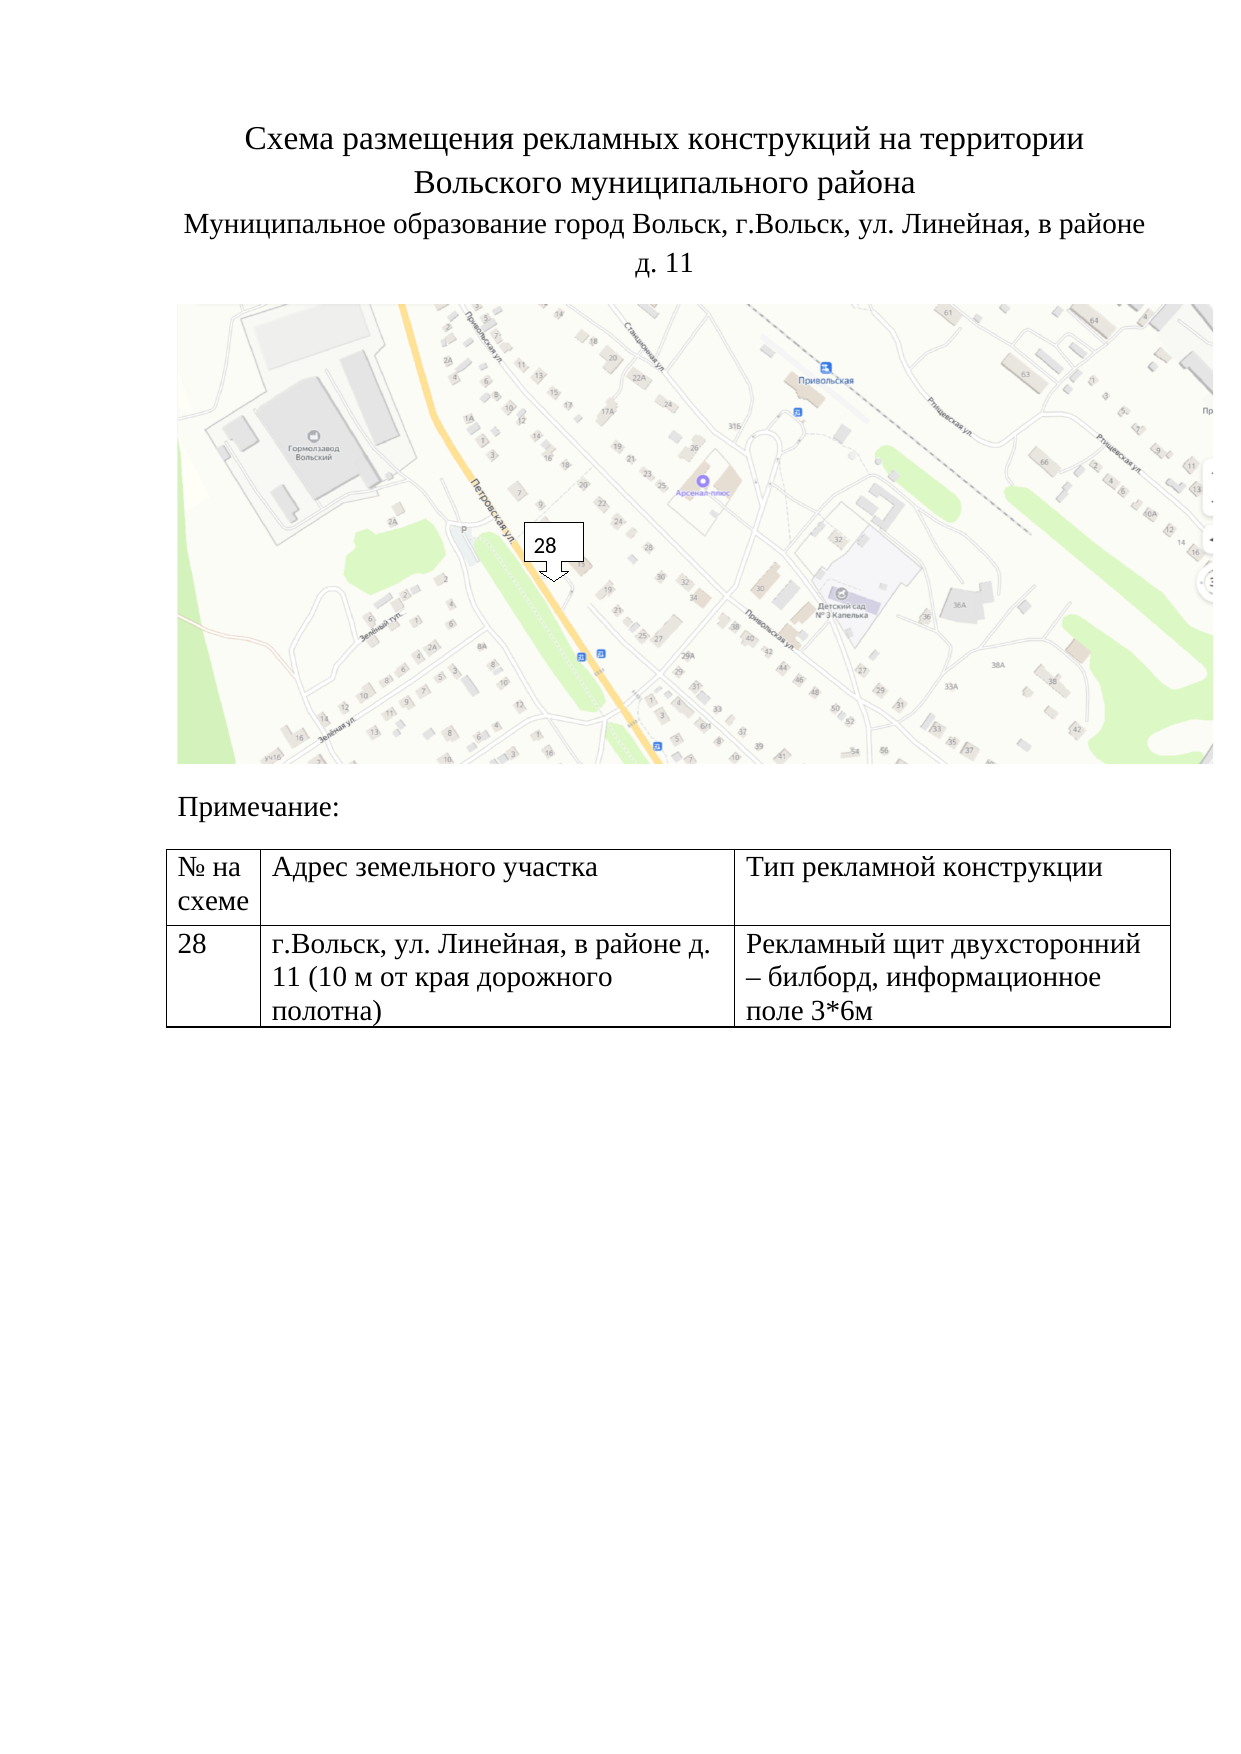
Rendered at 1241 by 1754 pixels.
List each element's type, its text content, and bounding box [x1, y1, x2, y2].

text Схема размещения рекламных конструкций на территории Вольского муниципального района [177, 118, 1152, 201]
picture [177, 304, 1214, 764]
table_cell г.Вольск, ул. Линейная, в районе д. 11 (10 м от края дорожного полотна) [261, 926, 734, 1026]
text Муниципальное образование город Вольск, г.Вольск, ул. Линейная, в районе д. 11 [177, 206, 1152, 278]
table_header № на схеме [167, 850, 260, 925]
text Примечание: [177, 789, 1152, 823]
table_cell Рекламный щит двухсторонний – билборд, информационное поле 3*6м [735, 926, 1170, 1026]
table_header Адрес земельного участка [261, 850, 734, 925]
table_cell 28 [167, 926, 260, 1026]
table_header Тип рекламной конструкции [735, 850, 1170, 925]
